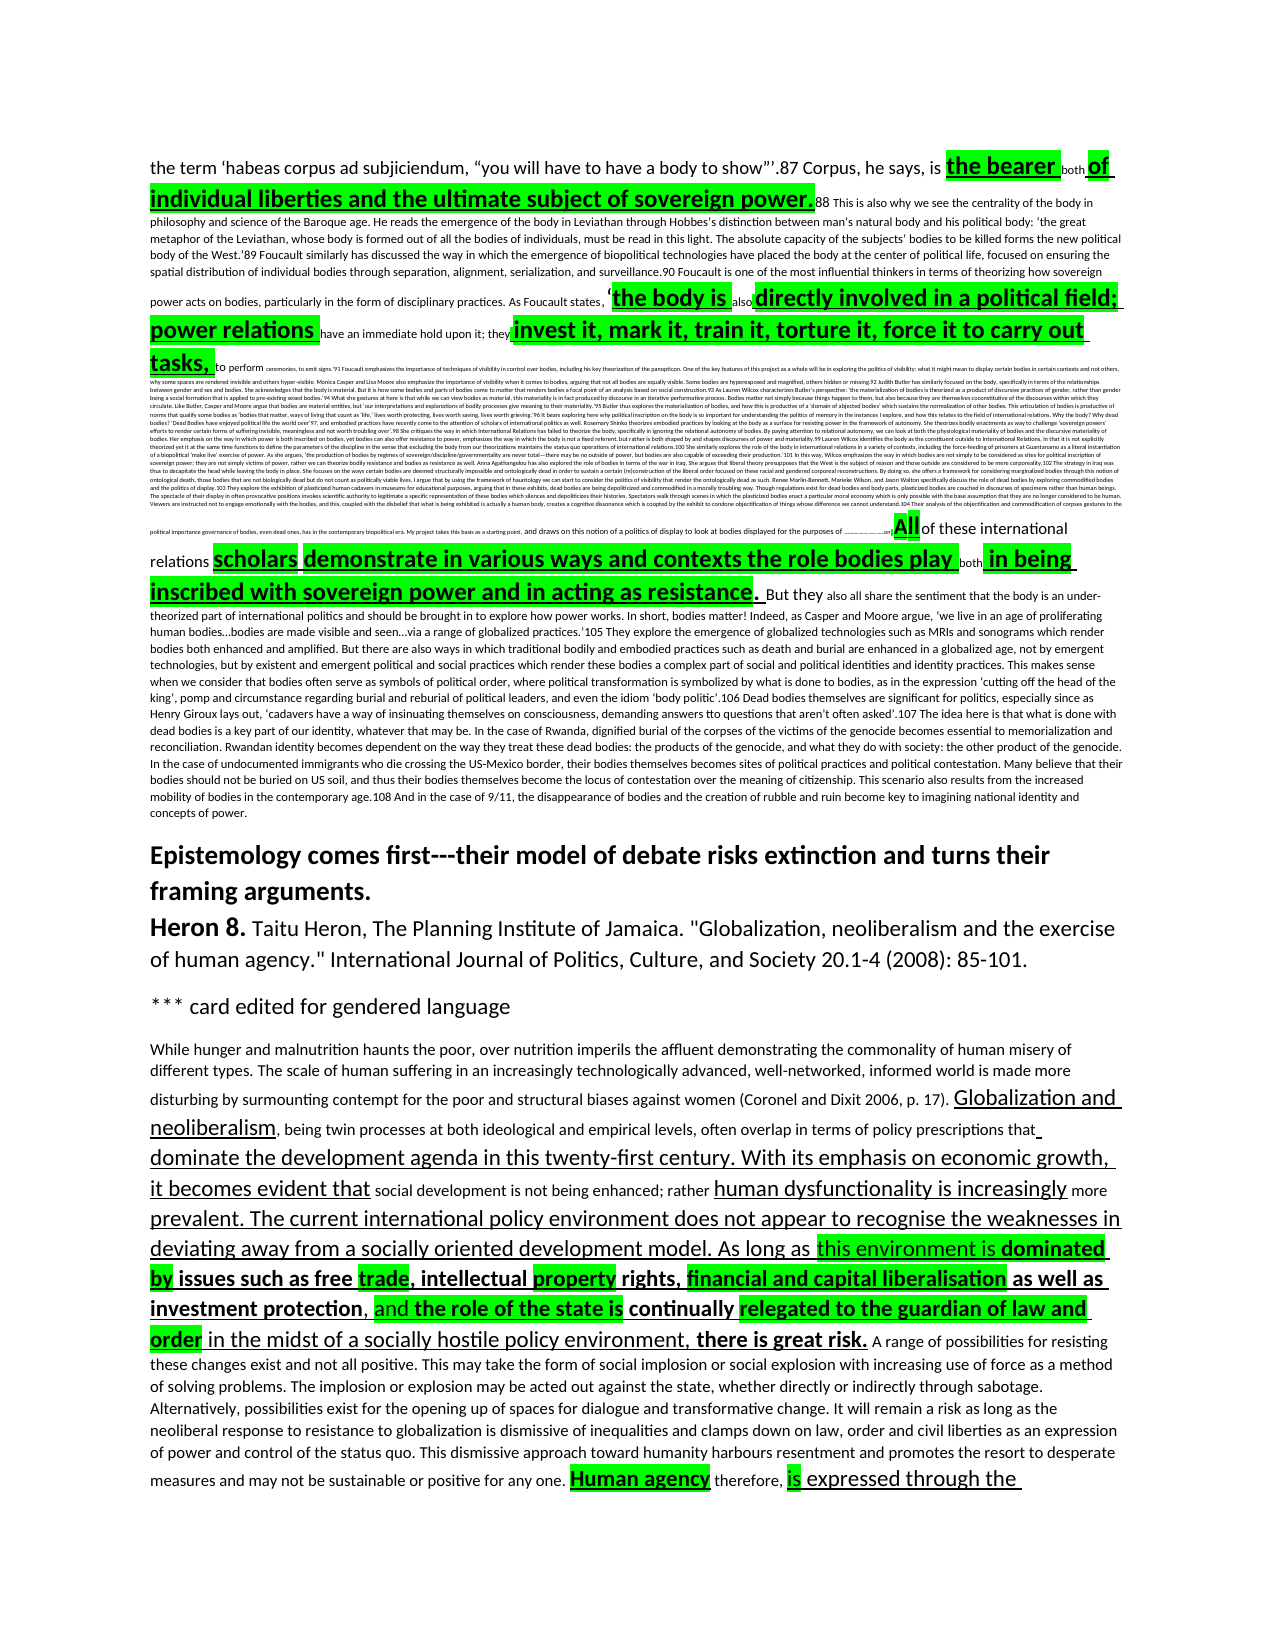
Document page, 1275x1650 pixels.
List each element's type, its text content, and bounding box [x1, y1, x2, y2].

text Heron 8. Taitu Heron, The Planning Institute of Jamaica. "Globalization, neoliberalism and the exercise of human agency." International Journal of Politics, Culture, and Society 20.1-4 (2008): 85-101. [150, 910, 1125, 973]
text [150, 150, 1125, 821]
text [150, 1039, 1125, 1492]
subtitle Epistemology comes first---their model of debate risks extinction and turns their framing arguments. [150, 838, 1125, 907]
text *** card edited for gendered language [150, 992, 1125, 1020]
